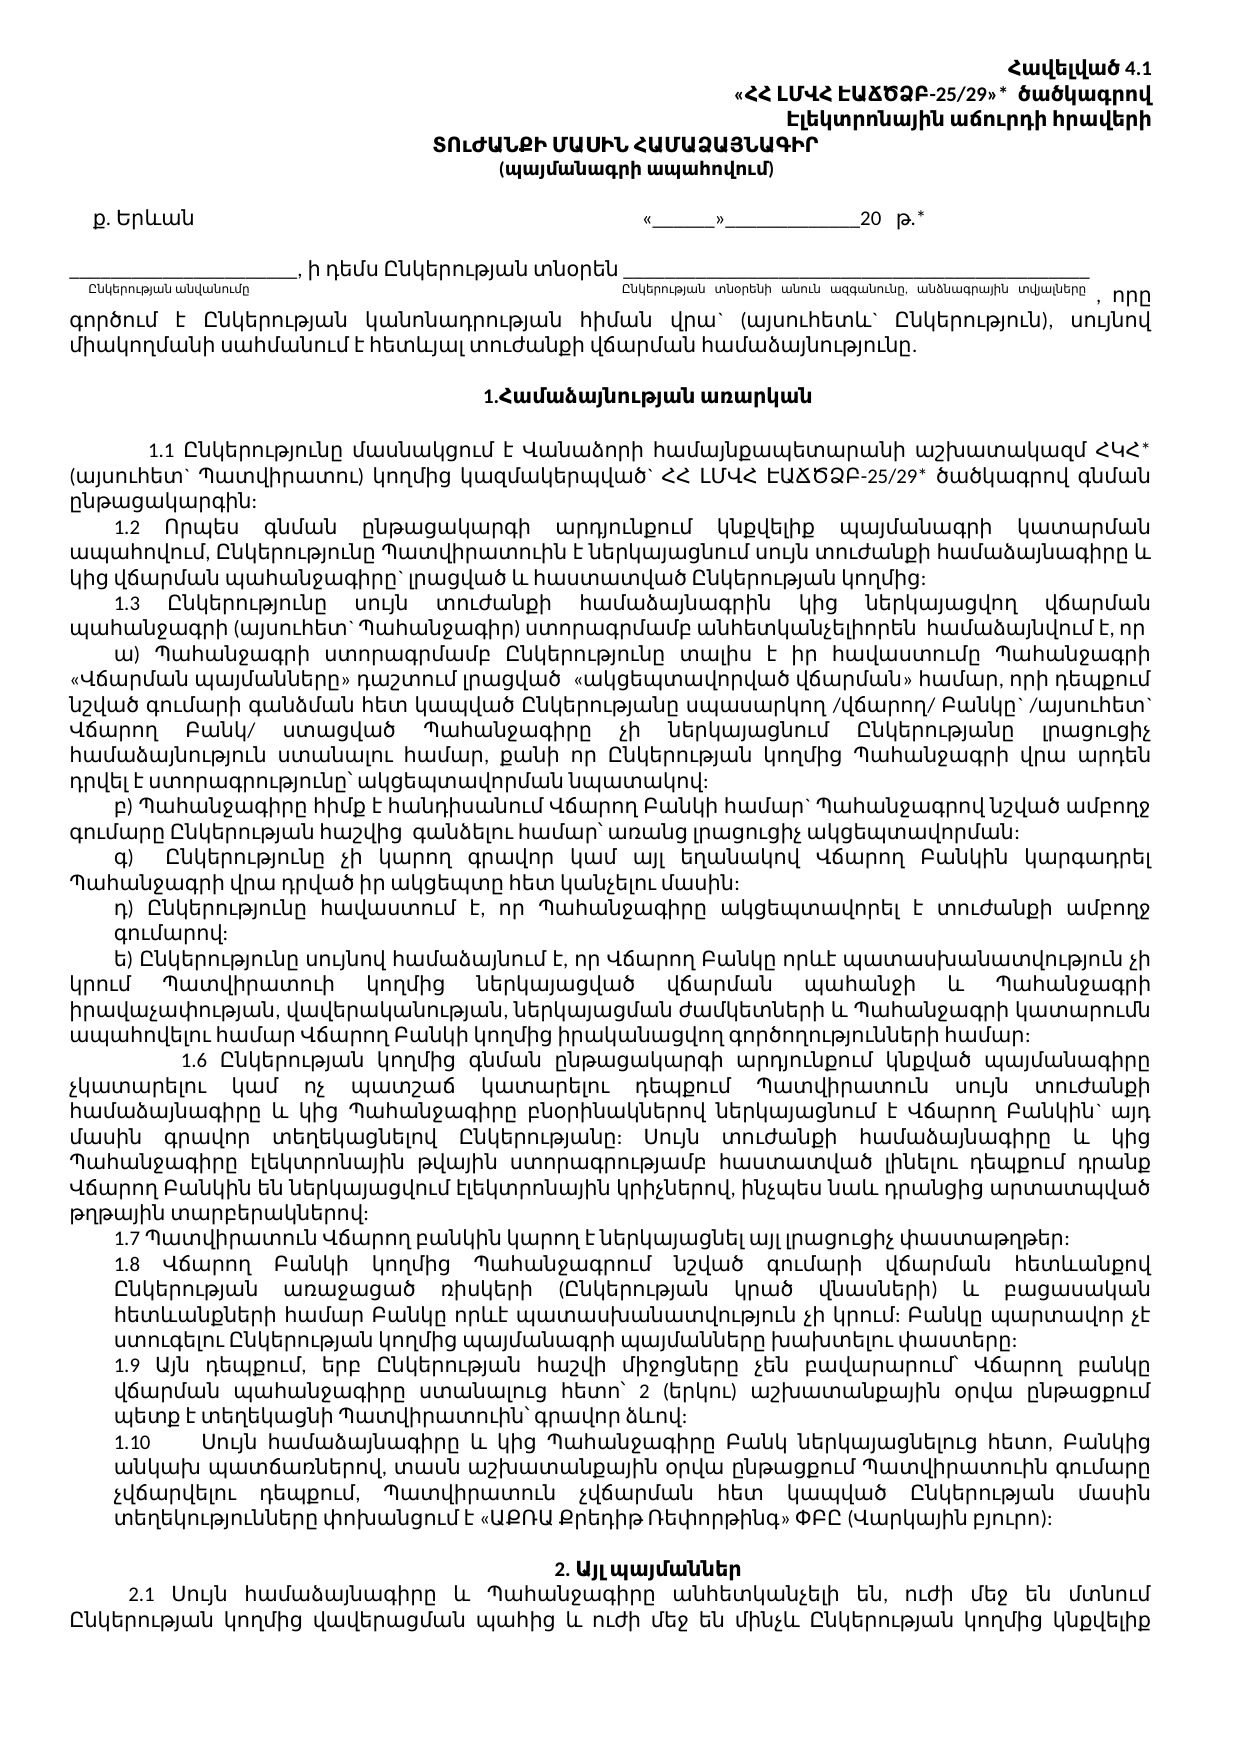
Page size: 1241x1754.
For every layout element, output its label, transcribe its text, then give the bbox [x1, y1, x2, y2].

text 1.6 Ընկերության կողմից գնման ընթացակարգի արդյունքում կնքված պայմանագիրը չկատարելու կամ ոչ պատշաճ կատարելու դեպքում Պատվիրատուն սույն տուժանքի համաձայնագիրը և կից Պահանջագիրը բնօրինակներով ներկայացնում է Վճարող Բանկին` այդ մասին գրավոր տեղեկացնելով Ընկերությանը: Սույն տուժանքի համաձայնագիրը և կից Պահանջագիրը էլեկտրոնային թվային ստորագրությամբ հաստատված լինելու դեպքում դրանք Վճարող Բանկին են ներկայացվում էլեկտրոնային կրիչներով, ինչպես նաև դրանցից արտատպված թղթային տարբերակներով: [69, 1048, 1152, 1226]
text 2. Այլ պայմաններ [144, 1556, 1152, 1581]
text ք. Երևան «______»_____________20 թ.* [69, 206, 1152, 231]
text 1.3 Ընկերությունը սույն տուժանքի համաձայնագրին կից ներկայացվող վճարման պահանջագրի (այսուհետ` Պահանջագիր) ստորագրմամբ անհետկանչելիորեն համաձայնվում է, որ [69, 590, 1152, 641]
text Հավելված 4.1 [69, 56, 1152, 81]
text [69, 1581, 1152, 1632]
text Ընկերության անվանումը Ընկերության տնօրենի անուն ազգանունը, անձնագրային տվյալները , որը գործում է Ընկերության կանոնադրության հիման վրա` (այսուհետև` Ընկերություն), սույնով միակողմանի սահմանում է հետևյալ տուժանքի վճարման համաձայնությունը. [69, 282, 1152, 358]
text Էլեկտրոնային աճուրդի հրավերի [69, 106, 1152, 132]
text ՏՈւԺԱՆՔԻ ՄԱՍԻՆ ՀԱՄԱՁԱՅՆԱԳԻՐ [69, 132, 1152, 157]
text «ՀՀ ԼՄՎՀ ԷԱՃԾՁԲ-25/29»* ծածկագրով [69, 81, 1152, 106]
text ______________________, ի դեմս Ընկերության տնօրեն _____________________________________________ [69, 256, 1152, 282]
text 1.1 Ընկերությունը մասնակցում է Վանաձորի համայնքապետարանի աշխատակազմ ՀԿՀ* (այսուհետ` Պատվիրատու) կողմից կազմակերպված` ՀՀ ԼՄՎՀ ԷԱՃԾՁԲ-25/29* ծածկագրով գնման ընթացակարգին: [69, 438, 1152, 514]
text (պայմանագրի ապահովում) [69, 157, 1152, 180]
text 1.7 Պատվիրատուն Վճարող բանկին կարող է ներկայացնել այլ լրացուցիչ փաստաթղթեր: [113, 1226, 1152, 1251]
text բ) Պահանջագիրը հիմք է հանդիսանում Վճարող Բանկի համար` Պահանջագրով նշված ամբողջ գումարը Ընկերության հաշվից գանձելու համար՝ առանց լրացուցիչ ակցեպտավորման: [69, 793, 1152, 844]
text ա) Պահանջագրի ստորագրմամբ Ընկերությունը տալիս է իր հավաստումը Պահանջագրի «Վճարման պայմանները» դաշտում լրացված «ակցեպտավորված վճարման» համար, որի դեպքում նշված գումարի գանձման հետ կապված Ընկերությանը սպասարկող /վճարող/ Բանկը` /այսուհետ` Վճարող Բանկ/ ստացված Պահանջագիրը չի ներկայացնում Ընկերությանը լրացուցիչ համաձայնություն ստանալու համար, քանի որ Ընկերության կողմից Պահանջագրի վրա արդեն դրվել է ստորագրությունը՝ ակցեպտավորման նպատակով: [69, 641, 1152, 793]
text 1.10 Սույն համաձայնագիրը և կից Պահանջագիրը Բանկ ներկայացնելուց հետո, Բանկից անկախ պատճառներով, տասն աշխատանքային օրվա ընթացքում Պատվիրատուին գումարը չվճարվելու դեպքում, Պատվիրատուն չվճարման հետ կապված Ընկերության մասին տեղեկությունները փոխանցում է «ԱՔՌԱ Քրեդիթ Ռեփորթինգ» ՓԲԸ (Վարկային բյուրո): [113, 1429, 1152, 1531]
text ե) Ընկերությունը սույնով համաձայնում է, որ Վճարող Բանկը որևէ պատասխանատվություն չի կրում Պատվիրատուի կողմից ներկայացված վճարման պահանջի և Պահանջագրի իրավաչափության, վավերականության, ներկայացման ժամկետների և Պահանջագրի կատարումն ապահովելու համար Վճարող Բանկի կողմից իրականացվող գործողությունների համար: [69, 946, 1152, 1048]
text 1.Համաձայնության առարկան [144, 383, 1152, 409]
text դ) Ընկերությունը հավաստում է, որ Պահանջագիրը ակցեպտավորել է տուժանքի ամբողջ գումարով: [113, 895, 1152, 946]
text 1.9 Այն դեպքում, երբ Ընկերության հաշվի միջոցները չեն բավարարում՝ Վճարող բանկը վճարման պահանջագիրը ստանալուց հետո՝ 2 (երկու) աշխատանքային օրվա ընթացքում պետք է տեղեկացնի Պատվիրատուին՝ գրավոր ձևով: [113, 1353, 1152, 1429]
text գ) Ընկերությունը չի կարող գրավոր կամ այլ եղանակով Վճարող Բանկին կարգադրել Պահանջագրի վրա դրված իր ակցեպտը հետ կանչելու մասին: [69, 844, 1152, 895]
text 1.2 Որպես գնման ընթացակարգի արդյունքում կնքվելիք պայմանագրի կատարման ապահովում, Ընկերությունը Պատվիրատուին է ներկայացնում սույն տուժանքի համաձայնագիրը և կից վճարման պահանջագիրը` լրացված և հաստատված Ընկերության կողմից: [69, 514, 1152, 590]
text 1.8 Վճարող Բանկի կողմից Պահանջագրում նշված գումարի վճարման հետևանքով Ընկերության առաջացած ռիսկերի (Ընկերության կրած վնասների) և բացասական հետևանքների համար Բանկը որևէ պատասխանատվություն չի կրում: Բանկը պարտավոր չէ ստուգելու Ընկերության կողմից պայմանագրի պայմանները խախտելու փաստերը: [113, 1251, 1152, 1353]
